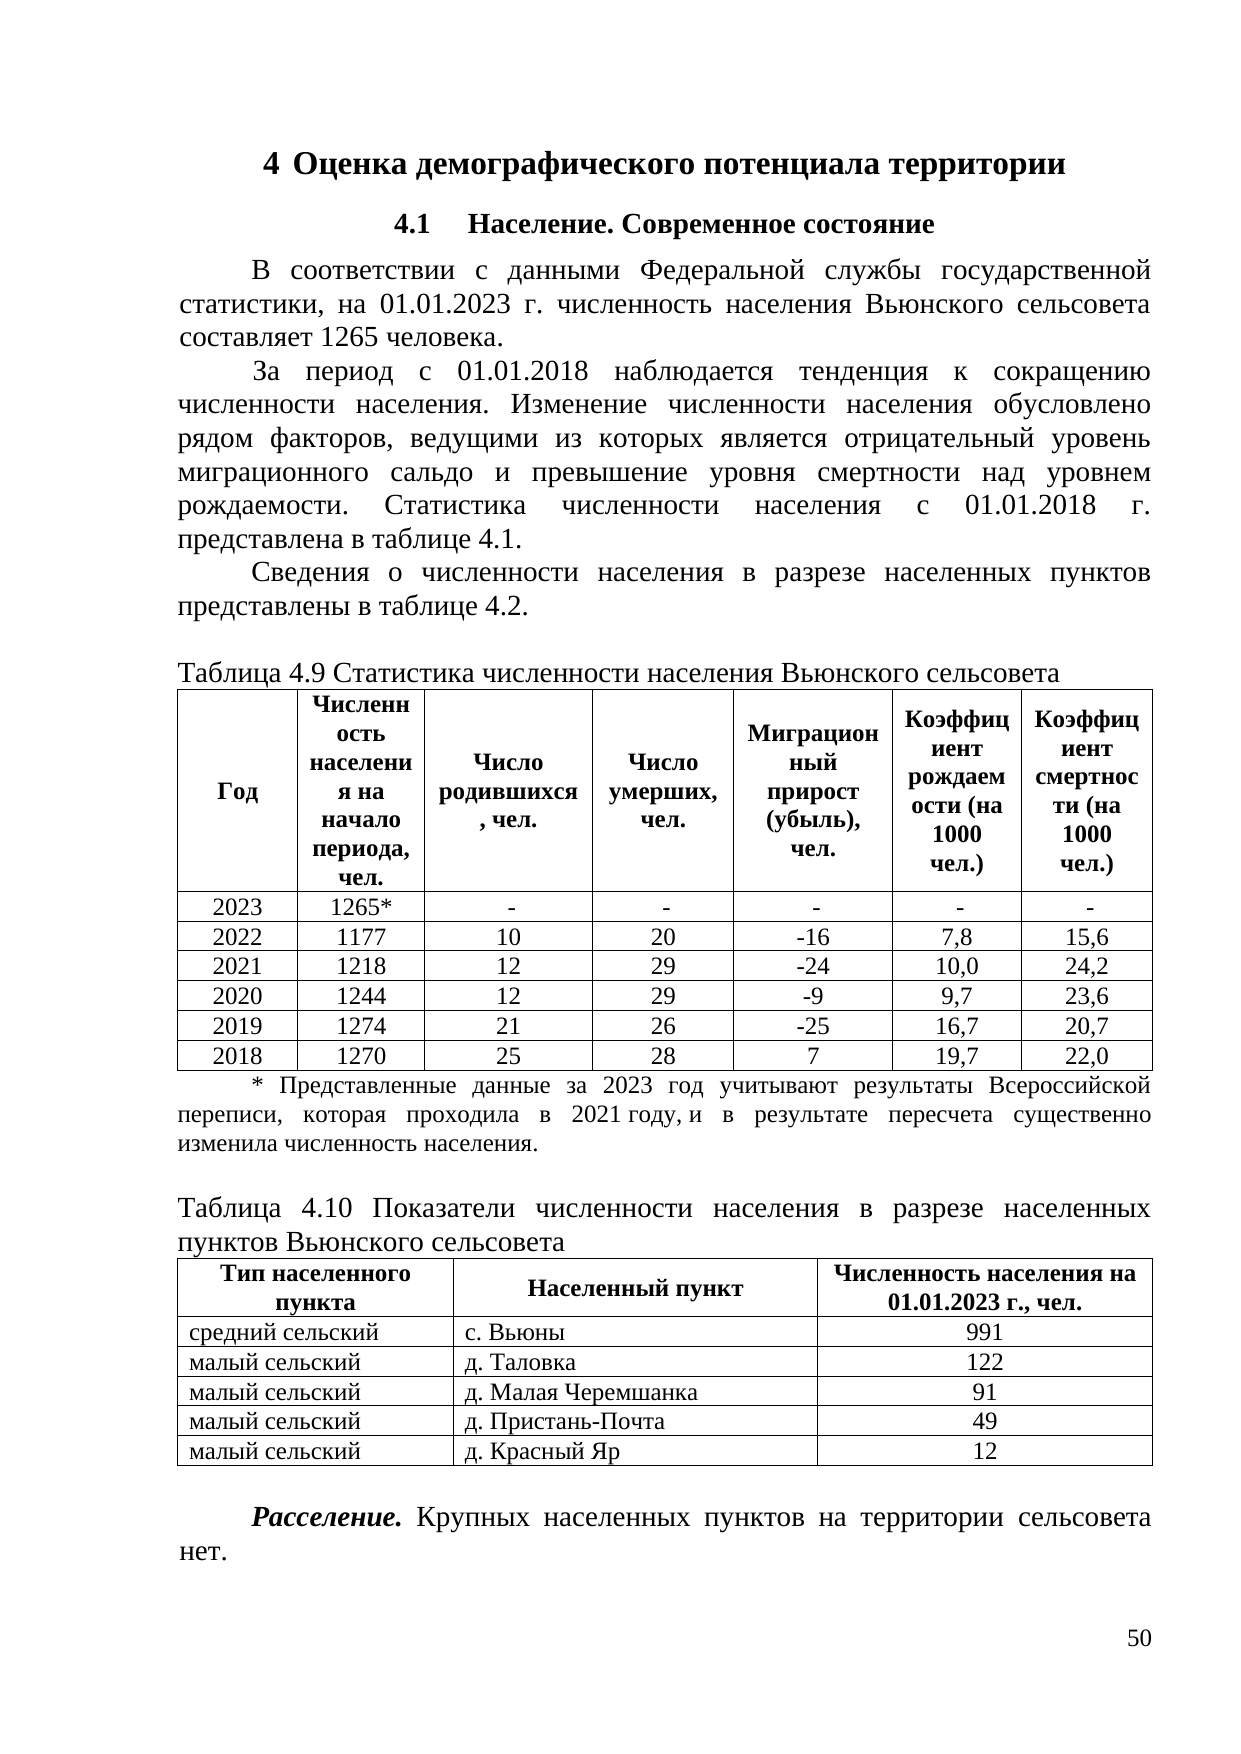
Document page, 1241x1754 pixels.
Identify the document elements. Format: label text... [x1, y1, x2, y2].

table_cell д. Малая Черемшанка [454, 1377, 817, 1405]
table_cell 49 [818, 1406, 1152, 1435]
table_cell 10 [425, 922, 592, 950]
table_header Численность населения на 01.01.2023 г., чел. [818, 1259, 1152, 1316]
table_cell -25 [734, 1011, 892, 1040]
table_cell 24,2 [1022, 951, 1152, 980]
text За период с 01.01.2018 наблюдается тенденция к сокращению численности населения. Изменение численности населения обусловлено рядом факторов, ведущими из которых является отрицательный уровень миграционного сальдо и превышение уровня смертности над уровнем рождаемости. Статистика численности населения с 01.01.2018 г. представлена в таблице 4.1. [177, 353, 1152, 554]
table_cell 1177 [298, 922, 424, 950]
table_header Год [178, 690, 297, 891]
table_cell 10,0 [893, 951, 1021, 980]
table_header Миграционный прирост (убыль), чел. [734, 690, 892, 891]
table_cell 19,7 [893, 1041, 1021, 1069]
table_cell 2019 [178, 1011, 297, 1040]
table_cell 7,8 [893, 922, 1021, 950]
table_cell малый сельский [178, 1347, 453, 1376]
table_cell 1244 [298, 981, 424, 1010]
text * Представленные данные за 2023 год учитывают результаты Всероссийской переписи, которая проходила в 2021 году, и в результате пересчета существенно изменила численность населения. [177, 1071, 1152, 1157]
table_cell - [893, 892, 1021, 921]
table_cell 1218 [298, 951, 424, 980]
table_cell 29 [593, 981, 733, 1010]
table_header Коэффициент рождаемости (на 1000 чел.) [893, 690, 1021, 891]
table_cell - [734, 892, 892, 921]
table_cell 2022 [178, 922, 297, 950]
table_cell д. Красный Яр [454, 1436, 817, 1465]
table_cell 9,7 [893, 981, 1021, 1010]
table_cell малый сельский [178, 1436, 453, 1465]
table_cell 12 [425, 981, 592, 1010]
table_header Коэффициент смертности (на 1000 чел.) [1022, 690, 1152, 891]
table_cell 12 [818, 1436, 1152, 1465]
table_cell 28 [593, 1041, 733, 1069]
table_cell 16,7 [893, 1011, 1021, 1040]
table_cell средний сельский [178, 1317, 453, 1346]
table_cell 23,6 [1022, 981, 1152, 1010]
table_cell 1265* [298, 892, 424, 921]
table_cell 22,0 [1022, 1041, 1152, 1069]
table_header Число родившихся, чел. [425, 690, 592, 891]
table_cell 2023 [178, 892, 297, 921]
table_cell 7 [734, 1041, 892, 1069]
text Расселение. Крупных населенных пунктов на территории сельсовета нет. [179, 1499, 1152, 1567]
table_cell 2020 [178, 981, 297, 1010]
table_cell 20 [593, 922, 733, 950]
table_cell 12 [425, 951, 592, 980]
table_cell д. Таловка [454, 1347, 817, 1376]
table_header Населенный пункт [454, 1259, 817, 1316]
table_cell 21 [425, 1011, 592, 1040]
text В соответствии с данными Федеральной службы государственной статистики, на 01.01.2023 г. численность населения Вьюнского сельсовета составляет 1265 человека. [179, 252, 1152, 353]
table_header Число умерших, чел. [593, 690, 733, 891]
table_cell 25 [425, 1041, 592, 1069]
table_cell с. Вьюны [454, 1317, 817, 1346]
table_cell -24 [734, 951, 892, 980]
text Сведения о численности населения в разрезе населенных пунктов представлены в таблице 4.2. [177, 554, 1152, 621]
subtitle Население. Современное состояние [177, 206, 1152, 240]
table_cell 2021 [178, 951, 297, 980]
table_cell 29 [593, 951, 733, 980]
table_cell малый сельский [178, 1377, 453, 1405]
table_cell -9 [734, 981, 892, 1010]
table_cell - [1022, 892, 1152, 921]
table_cell - [425, 892, 592, 921]
subtitle Оценка демографического потенциала территории [177, 143, 1152, 181]
table_header Численность населения на начало периода, чел. [298, 690, 424, 891]
table_cell 20,7 [1022, 1011, 1152, 1040]
table_cell - [593, 892, 733, 921]
table_cell -16 [734, 922, 892, 950]
table_cell 2018 [178, 1041, 297, 1069]
table_cell 1274 [298, 1011, 424, 1040]
table_header Тип населенного пункта [178, 1259, 453, 1316]
table_cell 15,6 [1022, 922, 1152, 950]
table_cell 991 [818, 1317, 1152, 1346]
table_cell малый сельский [178, 1406, 453, 1435]
table_cell д. Пристань-Почта [454, 1406, 817, 1435]
table_cell 91 [818, 1377, 1152, 1405]
table_cell 1270 [298, 1041, 424, 1069]
table_cell 26 [593, 1011, 733, 1040]
table_cell 122 [818, 1347, 1152, 1376]
